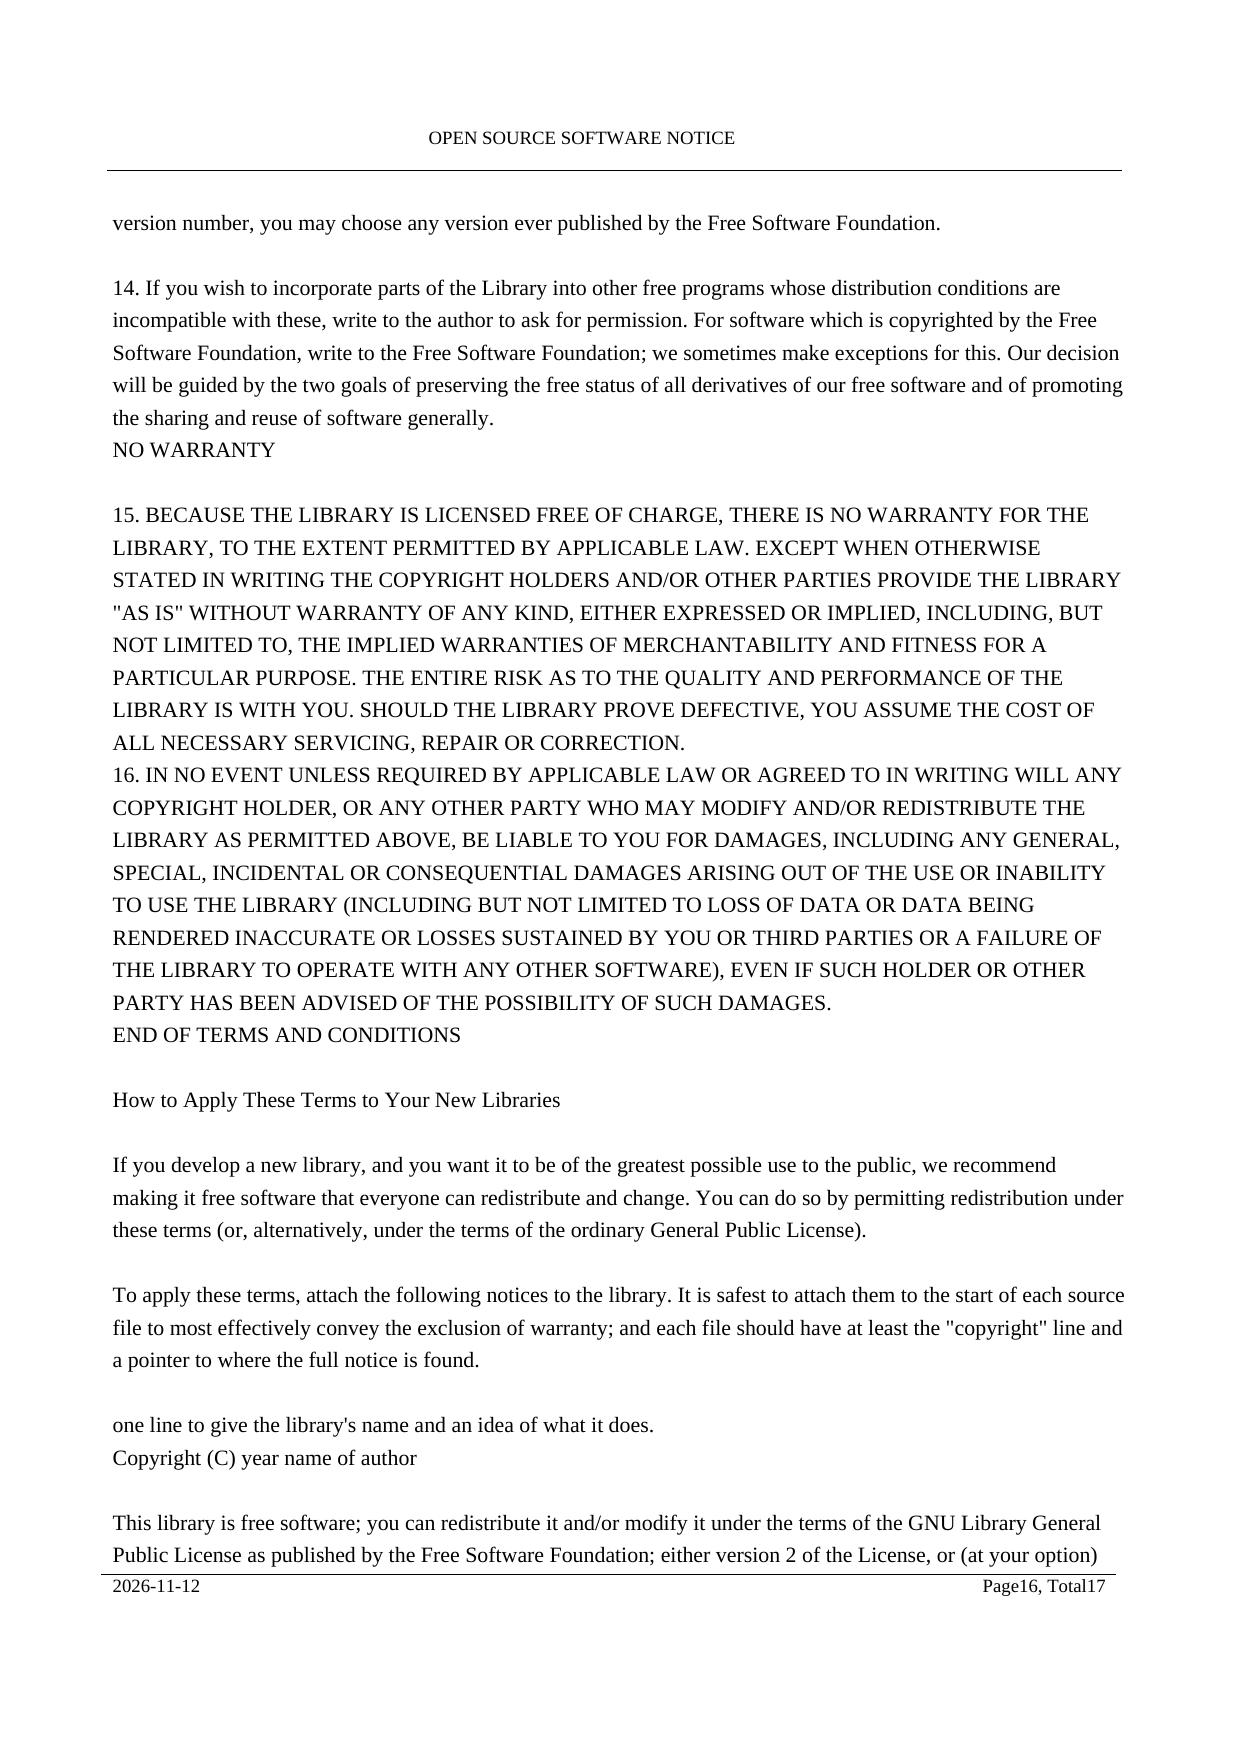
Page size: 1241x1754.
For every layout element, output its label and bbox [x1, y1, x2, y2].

text [112, 206, 1128, 1571]
